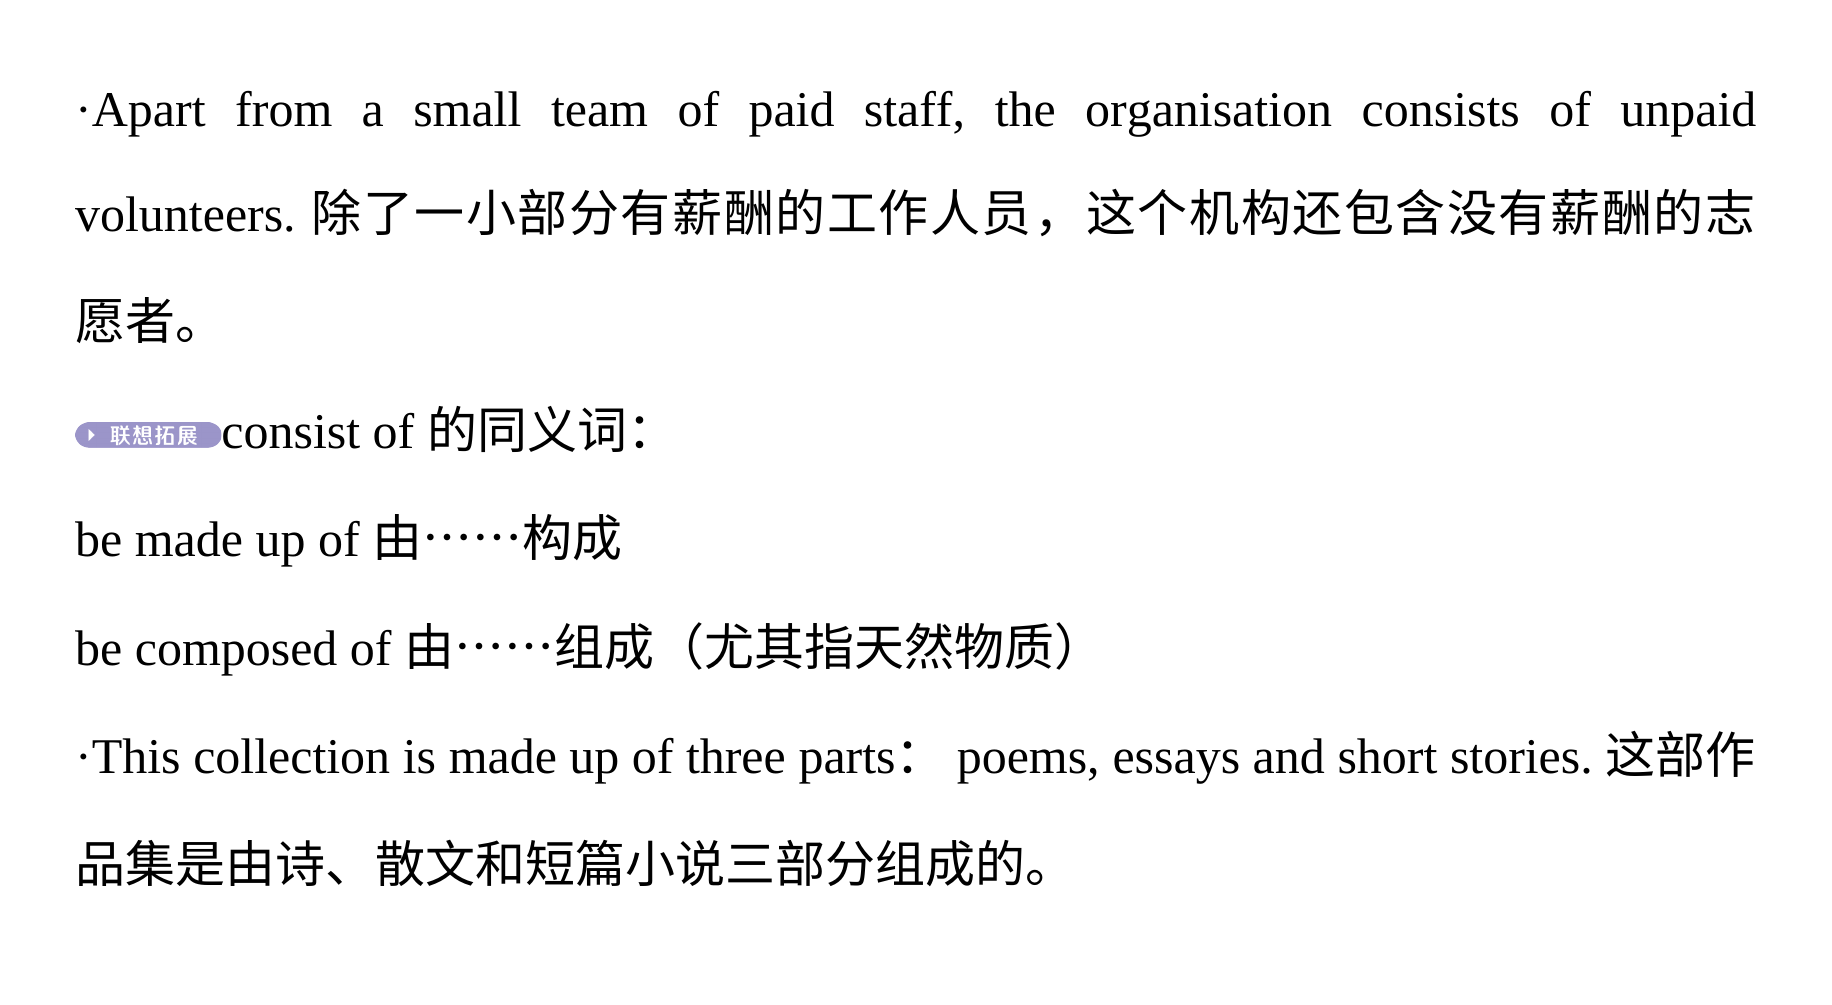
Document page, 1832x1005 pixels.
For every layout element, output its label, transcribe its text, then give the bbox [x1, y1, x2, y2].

text ·Apart from a small team of paid staff, the organisation consists of unpaid volunteers. 除了一小部分有薪酬的工作人员，这个机构还包含没有薪酬的志愿者。 [75, 79, 1756, 354]
text ·This collection is made up of three parts： poems, essays and short stories. 这部作品集是由诗、散文和短篇小说三部分组成的。 [75, 716, 1756, 897]
text be made up of 由……构成 [75, 499, 1756, 571]
text consist of 的同义词： [75, 390, 1756, 463]
picture [75, 422, 222, 449]
text be composed of 由……组成（尤其指天然物质） [75, 607, 1756, 680]
